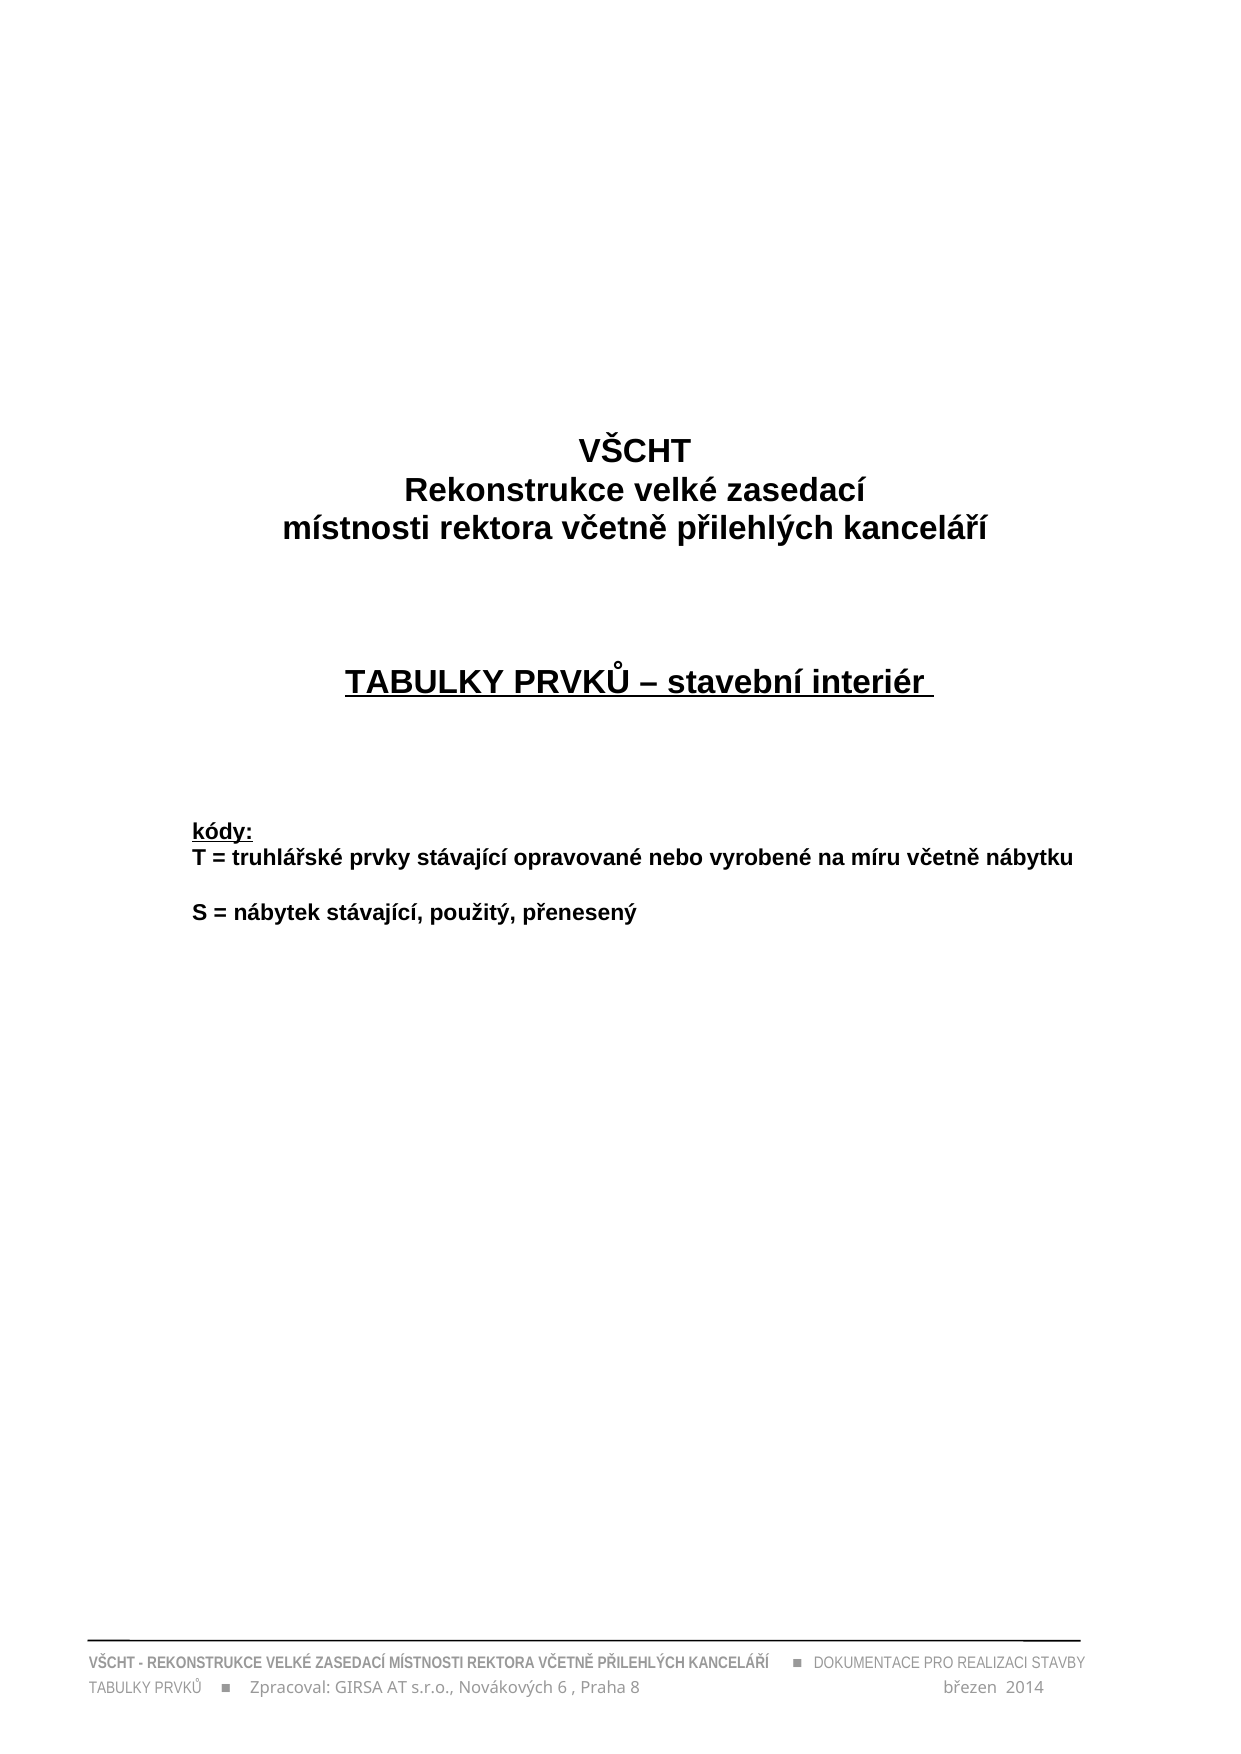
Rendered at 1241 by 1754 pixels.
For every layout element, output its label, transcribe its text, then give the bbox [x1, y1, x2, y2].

text kódy: [118, 818, 1152, 844]
text místnosti rektora včetně přilehlých kanceláří [118, 508, 1152, 547]
text TABULKY PRVKŮ – stavební interiér [118, 662, 1152, 700]
text S = nábytek stávající, použitý, přenesený [118, 898, 1152, 925]
text T = truhlářské prvky stávající opravované nebo vyrobené na míru včetně nábytku [118, 844, 1152, 871]
text Rekonstrukce velké zasedací [118, 470, 1152, 508]
text VŠCHT [118, 431, 1152, 470]
